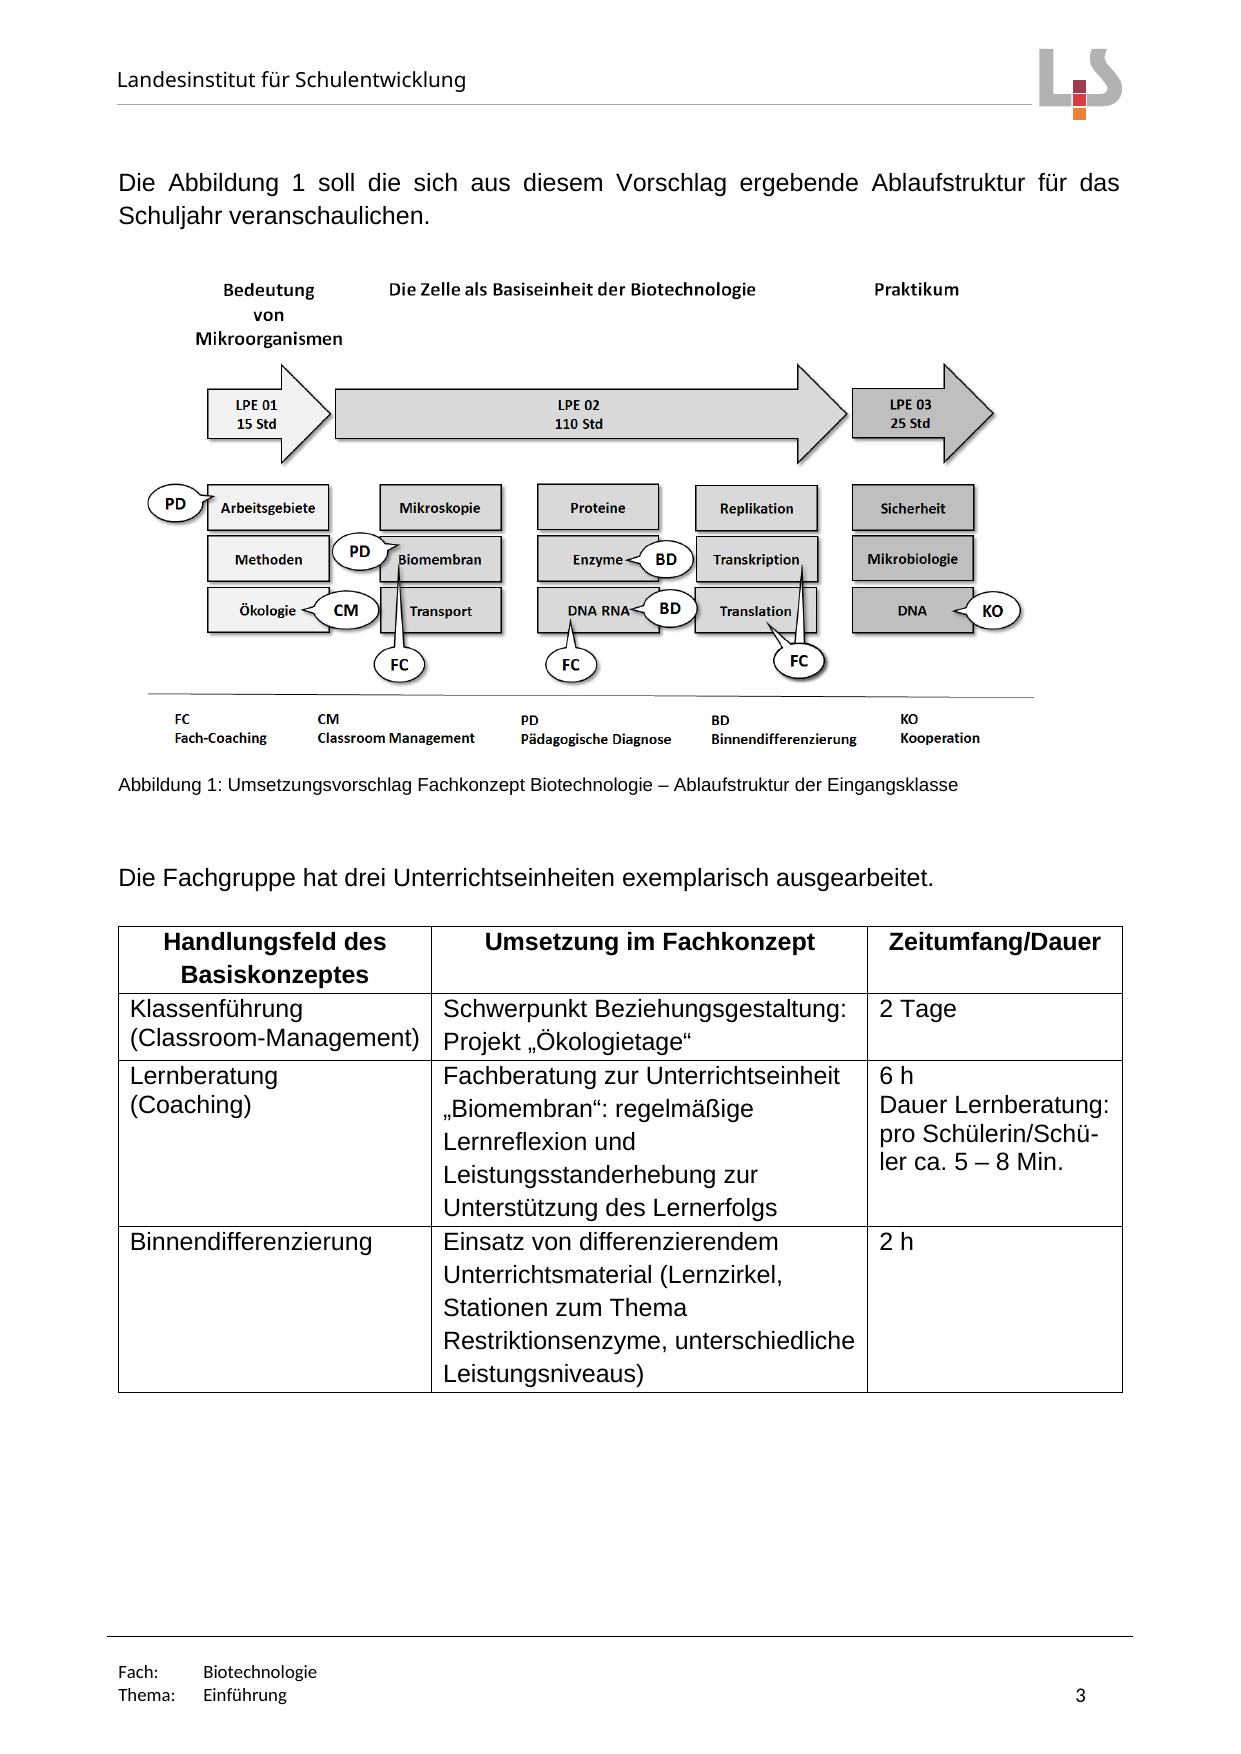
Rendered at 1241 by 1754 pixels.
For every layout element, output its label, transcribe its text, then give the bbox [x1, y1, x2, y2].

table_cell Schwerpunkt Beziehungsgestaltung: Projekt „Ökologietage“ [432, 994, 867, 1060]
table_cell 6 h Dauer Lernberatung: pro Schülerin/Schüler ca. 5 – 8 Min. [868, 1061, 1122, 1226]
table_header Zeitumfang/Dauer [868, 927, 1122, 993]
table_cell Klassenführung (Classroom-Management) [119, 994, 431, 1060]
table_cell Lernberatung (Coaching) [119, 1061, 431, 1226]
table_header Umsetzung im Fachkonzept [432, 927, 867, 993]
text Abbildung 1: Umsetzungsvorschlag Fachkonzept Biotechnologie – Ablaufstruktur der Eingangsklasse [118, 764, 1122, 798]
text Die Abbildung 1 soll die sich aus diesem Vorschlag ergebende Ablaufstruktur für das Schuljahr veranschaulichen. [118, 164, 1122, 231]
table_cell Binnendifferenzierung [119, 1227, 431, 1392]
table_cell 2 Tage [868, 994, 1122, 1060]
table_cell Einsatz von differenzierendem Unterrichtsmaterial (Lernzirkel, Stationen zum Thema Restriktionsenzyme, unterschiedliche Leistungsniveaus) [432, 1227, 867, 1392]
text Die Fachgruppe hat drei Unterrichtseinheiten exemplarisch ausgearbeitet. [118, 859, 1122, 893]
table_cell 2 h [868, 1227, 1122, 1392]
table_cell Fachberatung zur Unterrichtseinheit „Biomembran“: regelmäßige Lernreflexion und Leistungsstanderhebung zur Unterstützung des Lernerfolgs [432, 1061, 867, 1226]
table_header Handlungsfeld des Basiskonzeptes [119, 927, 431, 993]
picture [118, 263, 1063, 765]
